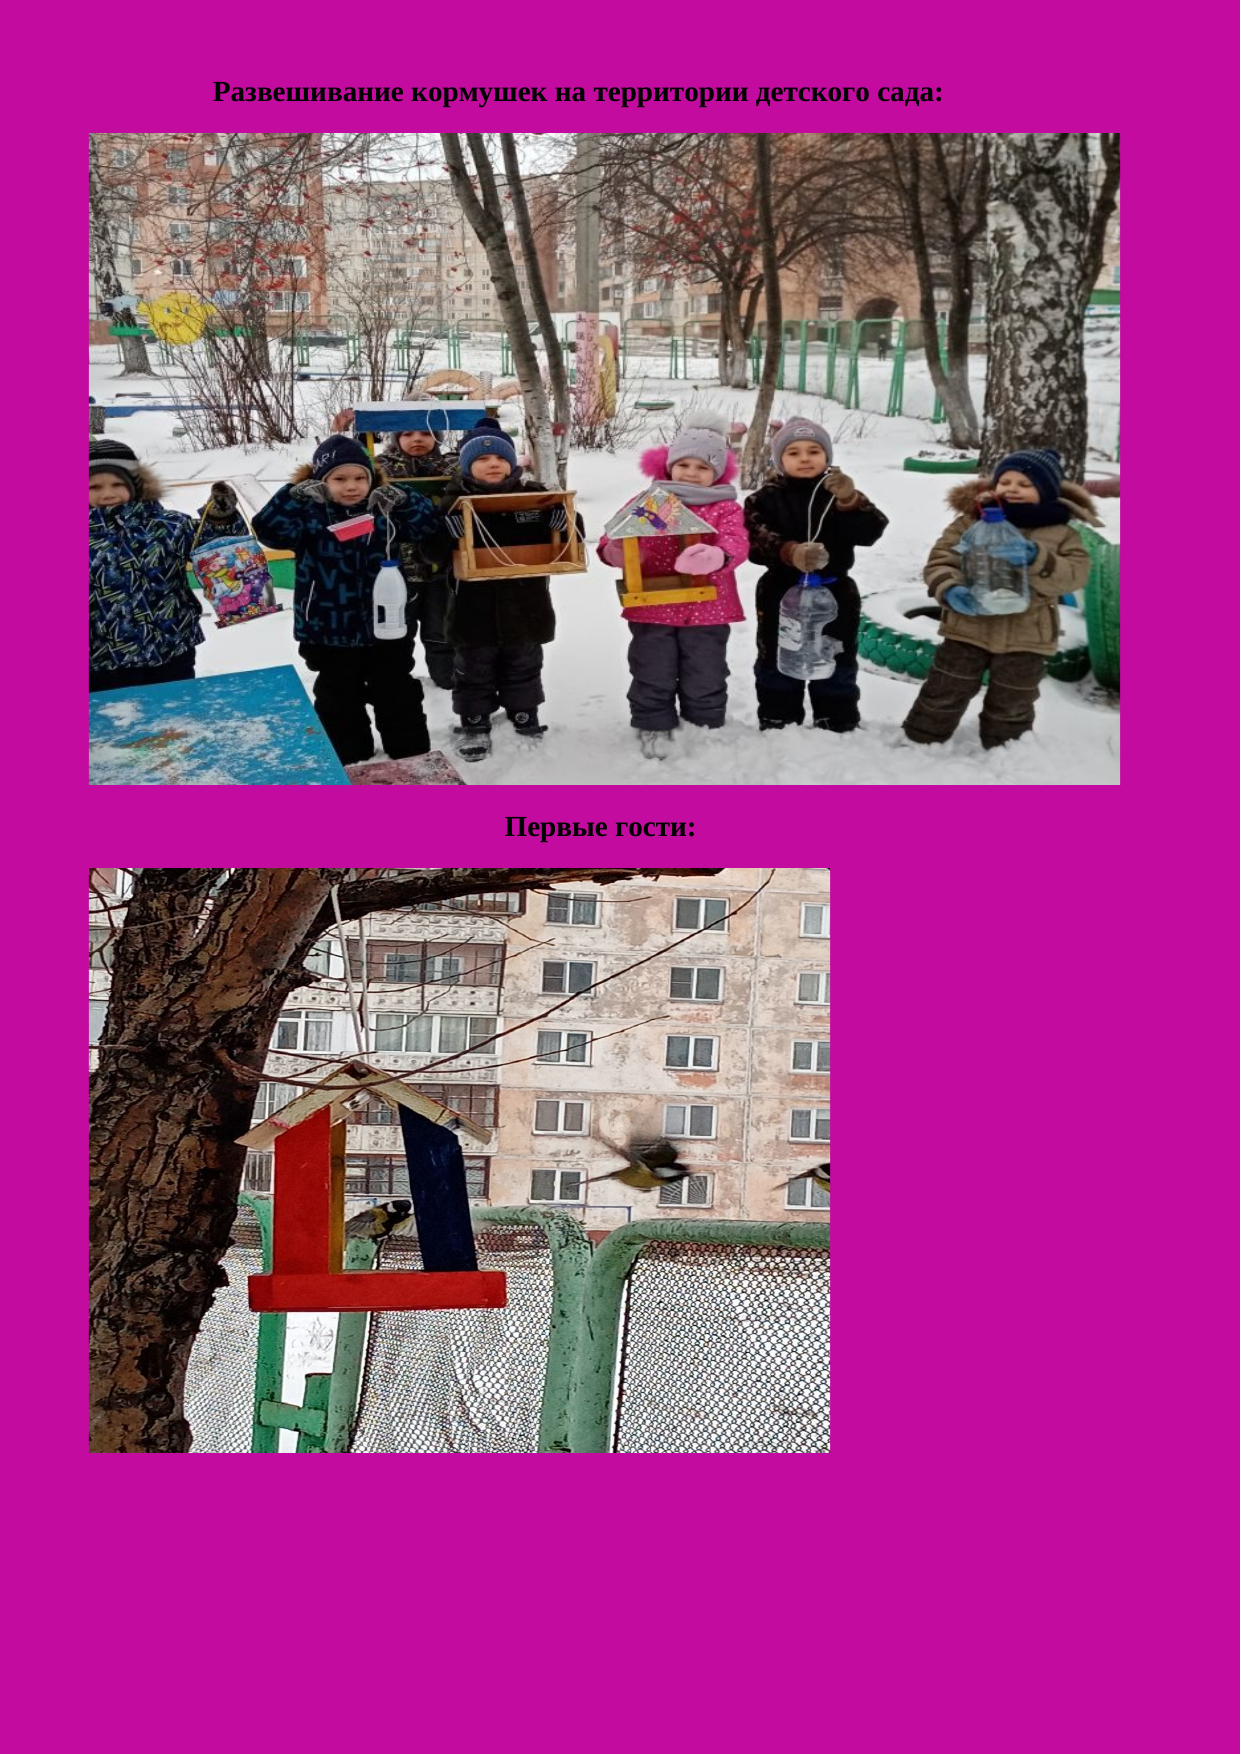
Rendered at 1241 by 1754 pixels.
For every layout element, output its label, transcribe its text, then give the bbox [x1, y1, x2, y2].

picture [88, 133, 1121, 785]
text Первые гости: [89, 809, 1152, 843]
text Развешивание кормушек на территории детского сада: [89, 74, 1152, 107]
picture [88, 868, 831, 1453]
